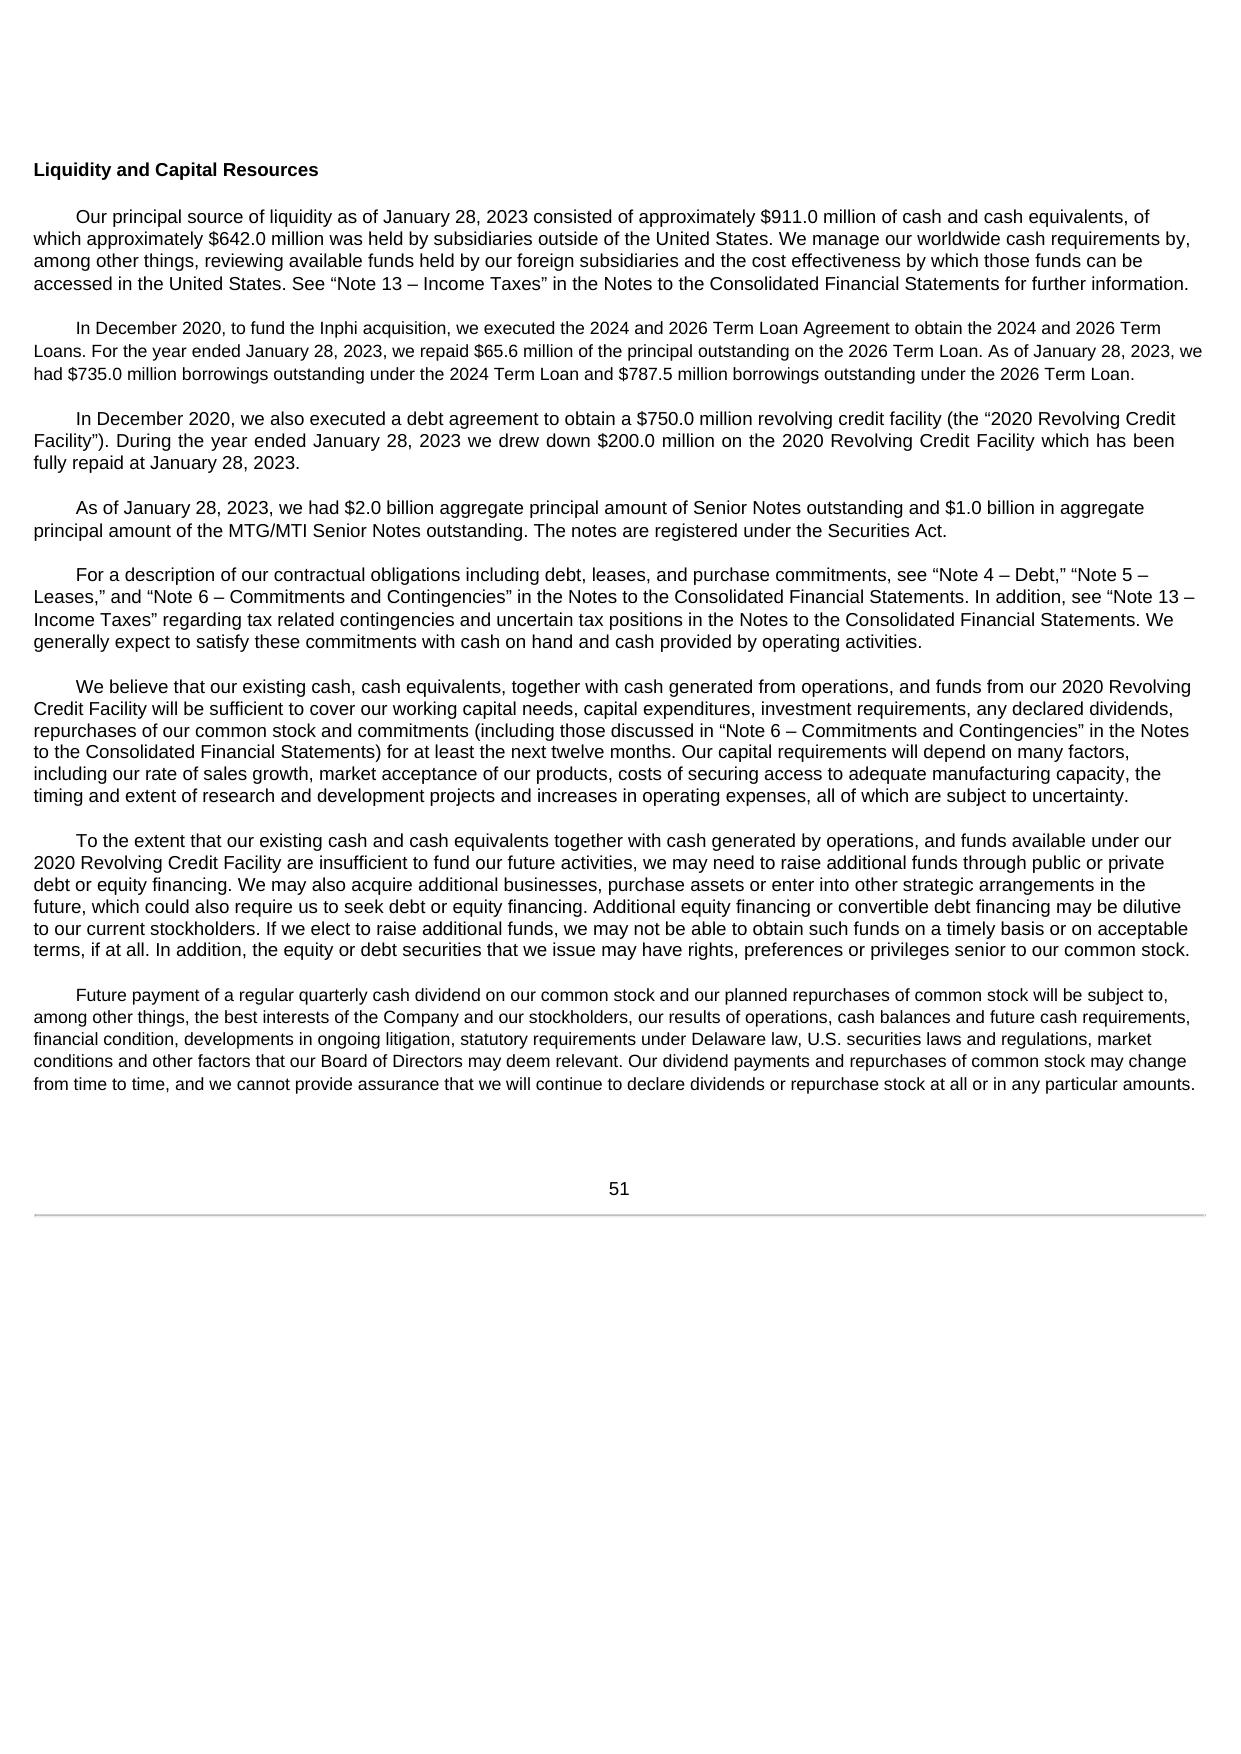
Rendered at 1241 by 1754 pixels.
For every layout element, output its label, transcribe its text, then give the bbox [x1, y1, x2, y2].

text In December 2020, we also executed a debt agreement to obtain a $750.0 million revolving credit facility (the “2020 Revolving Credit Facility”). During the year ended January 28, 2023 we drew down $200.0 million on the 2020 Revolving Credit Facility which has been fully repaid at January 28, 2023. [33, 407, 1176, 473]
text As of January 28, 2023, we had $2.0 billion aggregate principal amount of Senior Notes outstanding and $1.0 billion in aggregate principal amount of the MTG/MTI Senior Notes outstanding. The notes are registered under the Securities Act. [33, 497, 1203, 542]
text In December 2020, to fund the Inphi acquisition, we executed the 2024 and 2026 Term Loan Agreement to obtain the 2024 and 2026 Term Loans. For the year ended January 28, 2023, we repaid $65.6 million of the principal outstanding on the 2026 Term Loan. As of January 28, 2023, we had $735.0 million borrowings outstanding under the 2024 Term Loan and $787.5 million borrowings outstanding under the 2026 Term Loan. [33, 318, 1205, 384]
text Liquidity and Capital Resources [33, 159, 1205, 181]
text We believe that our existing cash, cash equivalents, together with cash generated from operations, and funds from our 2020 Revolving Credit Facility will be sufficient to cover our working capital needs, capital expenditures, investment requirements, any declared dividends, repurchases of our common stock and commitments (including those discussed in “Note 6 – Commitments and Contingencies” in the Notes to the Consolidated Financial Statements) for at least the next twelve months. Our capital requirements will depend on many factors, including our rate of sales growth, market acceptance of our products, costs of securing access to adequate manufacturing capacity, the timing and extent of research and development projects and increases in operating expenses, all of which are subject to uncertainty. [33, 676, 1199, 806]
text 51 [33, 1178, 1205, 1199]
text Our principal source of liquidity as of January 28, 2023 consisted of approximately $911.0 million of cash and cash equivalents, of which approximately $642.0 million was held by subsidiaries outside of the United States. We manage our worldwide cash requirements by, among other things, reviewing available funds held by our foreign subsidiaries and the cost effectiveness by which those funds can be accessed in the United States. See “Note 13 – Income Taxes” in the Notes to the Consolidated Financial Statements for further information. [33, 206, 1192, 294]
text To the extent that our existing cash and cash equivalents together with cash generated by operations, and funds available under our 2020 Revolving Credit Facility are insufficient to fund our future activities, we may need to raise additional funds through public or private debt or equity financing. We may also acquire additional businesses, purchase assets or enter into other strategic arrangements in the future, which could also require us to seek debt or equity financing. Additional equity financing or convertible debt financing may be dilutive to our current stockholders. If we elect to raise additional funds, we may not be able to obtain such funds on a timely basis or on acceptable terms, if at all. In addition, the equity or debt securities that we issue may have rights, preferences or privileges senior to our common stock. [33, 830, 1201, 961]
text For a description of our contractual obligations including debt, leases, and purchase commitments, see “Note 4 – Debt,” “Note 5 – Leases,” and “Note 6 – Commitments and Contingencies” in the Notes to the Consolidated Financial Statements. In addition, see “Note 13 – Income Taxes” regarding tax related contingencies and uncertain tax positions in the Notes to the Consolidated Financial Statements. We generally expect to satisfy these commitments with cash on hand and cash provided by operating activities. [33, 564, 1203, 652]
picture [32, 1211, 1207, 1219]
text Future payment of a regular quarterly cash dividend on our common stock and our planned repurchases of common stock will be subject to, among other things, the best interests of the Company and our stockholders, our results of operations, cash balances and future cash requirements, financial condition, developments in ongoing litigation, statutory requirements under Delaware law, U.S. securities laws and regulations, market conditions and other factors that our Board of Directors may deem relevant. Our dividend payments and repurchases of common stock may change from time to time, and we cannot provide assurance that we will continue to declare dividends or repurchase stock at all or in any particular amounts. [33, 984, 1205, 1094]
